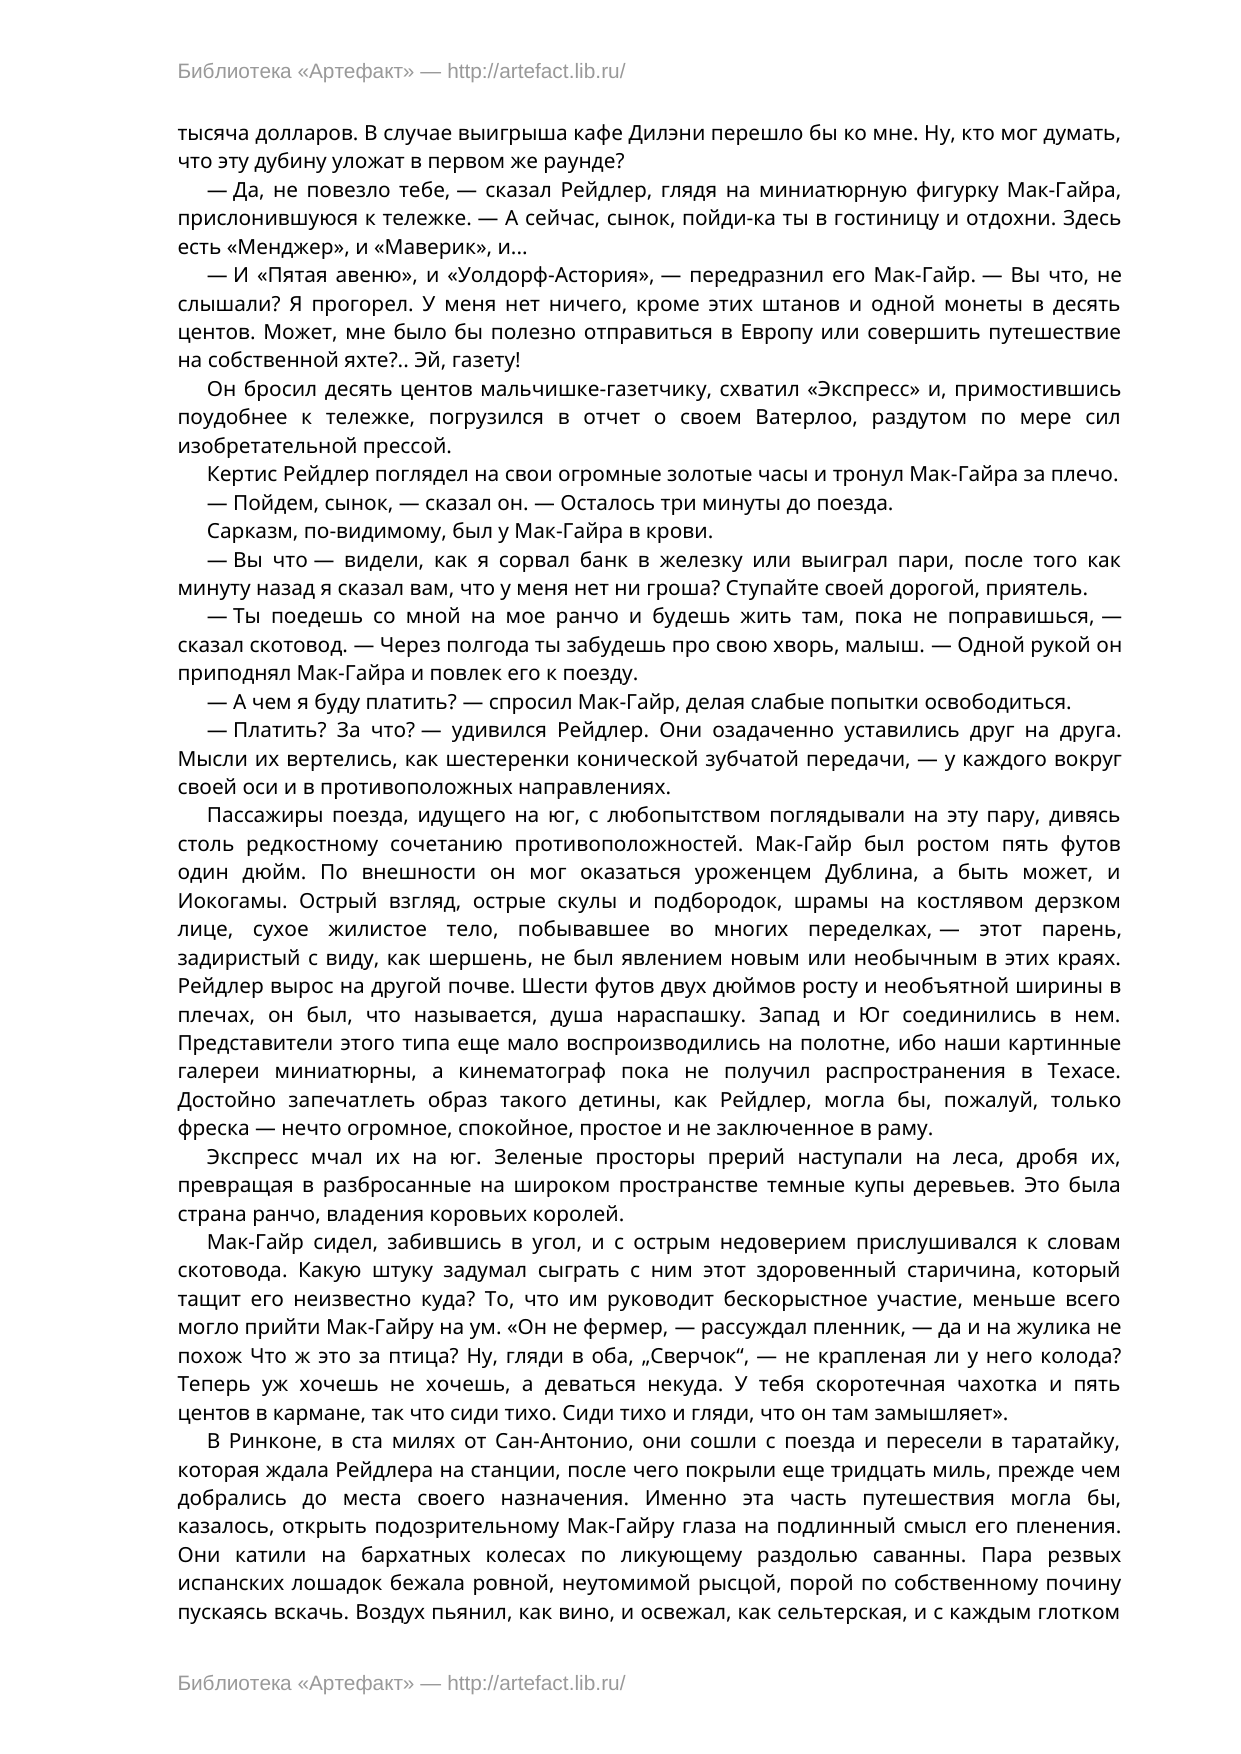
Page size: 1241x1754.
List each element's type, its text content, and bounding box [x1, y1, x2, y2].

text — Пойдем, сынок, — сказал он. — Осталось три минуты до поезда. [177, 488, 1122, 516]
text Мак-Гайр сидел, забившись в угол, и с острым недоверием прислушивался к словам скотовода. Какую штуку задумал сыграть с ним этот здоровенный старичина, который тащит его неизвестно куда? То, что им руководит бескорыстное участие, меньше всего могло прийти Мак-Гайру на ум. «Он не фермер, — рассуждал пленник, — да и на жулика не похож Что ж это за птица? Ну, гляди в оба, „Сверчок“, — не крапленая ли у него колода? Теперь уж хочешь не хочешь, а деваться некуда. У тебя скоротечная чахотка и пять центов в кармане, так что сиди тихо. Сиди тихо и гляди, что он там замышляет». [177, 1227, 1122, 1426]
text — Ты поедешь со мной на мое ранчо и будешь жить там, пока не поправишься, — сказал скотовод. — Через полгода ты забудешь про свою хворь, малыш. — Одной рукой он приподнял Мак-Гайра и повлек его к поезду. [177, 602, 1122, 687]
text Кертис Рейдлер поглядел на свои огромные золотые часы и тронул Мак-Гайра за плечо. [177, 459, 1122, 488]
text — А чем я буду платить? — спросил Мак-Гайр, делая слабые попытки освободиться. [177, 687, 1122, 715]
text — Платить? За что? — удивился Рейдлер. Они озадаченно уставились друг на друга. Мысли их вертелись, как шестеренки конической зубчатой передачи, — у каждого вокруг своей оси и в противоположных направлениях. [177, 715, 1122, 801]
text Экспресс мчал их на юг. Зеленые просторы прерий наступали на леса, дробя их, превращая в разбросанные на широком пространстве темные купы деревьев. Это была страна ранчо, владения коровьих королей. [177, 1142, 1122, 1227]
text Пассажиры поезда, идущего на юг, с любопытством поглядывали на эту пару, дивясь столь редкостному сочетанию противоположностей. Мак-Гайр был ростом пять футов один дюйм. По внешности он мог оказаться уроженцем Дублина, а быть может, и Иокогамы. Острый взгляд, острые скулы и подбородок, шрамы на костлявом дерзком лице, сухое жилистое тело, побывавшее во многих переделках, — этот парень, задиристый с виду, как шершень, не был явлением новым или необычным в этих краях. Рейдлер вырос на другой почве. Шести футов двух дюймов росту и необъятной ширины в плечах, он был, что называется, душа нараспашку. Запад и Юг соединились в нем. Представители этого типа еще мало воспроизводились на полотне, ибо наши картинные галереи миниатюрны, а кинематограф пока не получил распространения в Техасе. Достойно запечатлеть образ такого детины, как Рейдлер, могла бы, пожалуй, только фреска — нечто огромное, спокойное, простое и не заключенное в раму. [177, 801, 1122, 1142]
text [177, 1426, 1122, 1625]
text Он бросил десять центов мальчишке-газетчику, схватил «Экспресс» и, примостившись поудобнее к тележке, погрузился в отчет о своем Ватерлоо, раздутом по мере сил изобретательной прессой. [177, 374, 1122, 459]
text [177, 118, 1122, 175]
text Сарказм, по-видимому, был у Мак-Гайра в крови. [177, 516, 1122, 545]
text — Да, не повезло тебе, — сказал Рейдлер, глядя на миниатюрную фигурку Мак-Гайра, прислонившуюся к тележке. — А сейчас, сынок, пойди-ка ты в гостиницу и отдохни. Здесь есть «Менджер», и «Маверик», и... [177, 175, 1122, 260]
text — Вы что — видели, как я сорвал банк в железку или выиграл пари, после того как минуту назад я сказал вам, что у меня нет ни гроша? Ступайте своей дорогой, приятель. [177, 545, 1122, 602]
text — И «Пятая авеню», и «Уолдорф-Астория», — передразнил его Мак-Гайр. — Вы что, не слышали? Я прогорел. У меня нет ничего, кроме этих штанов и одной монеты в десять центов. Может, мне было бы полезно отправиться в Европу или совершить путешествие на собственной яхте?.. Эй, газету! [177, 260, 1122, 374]
